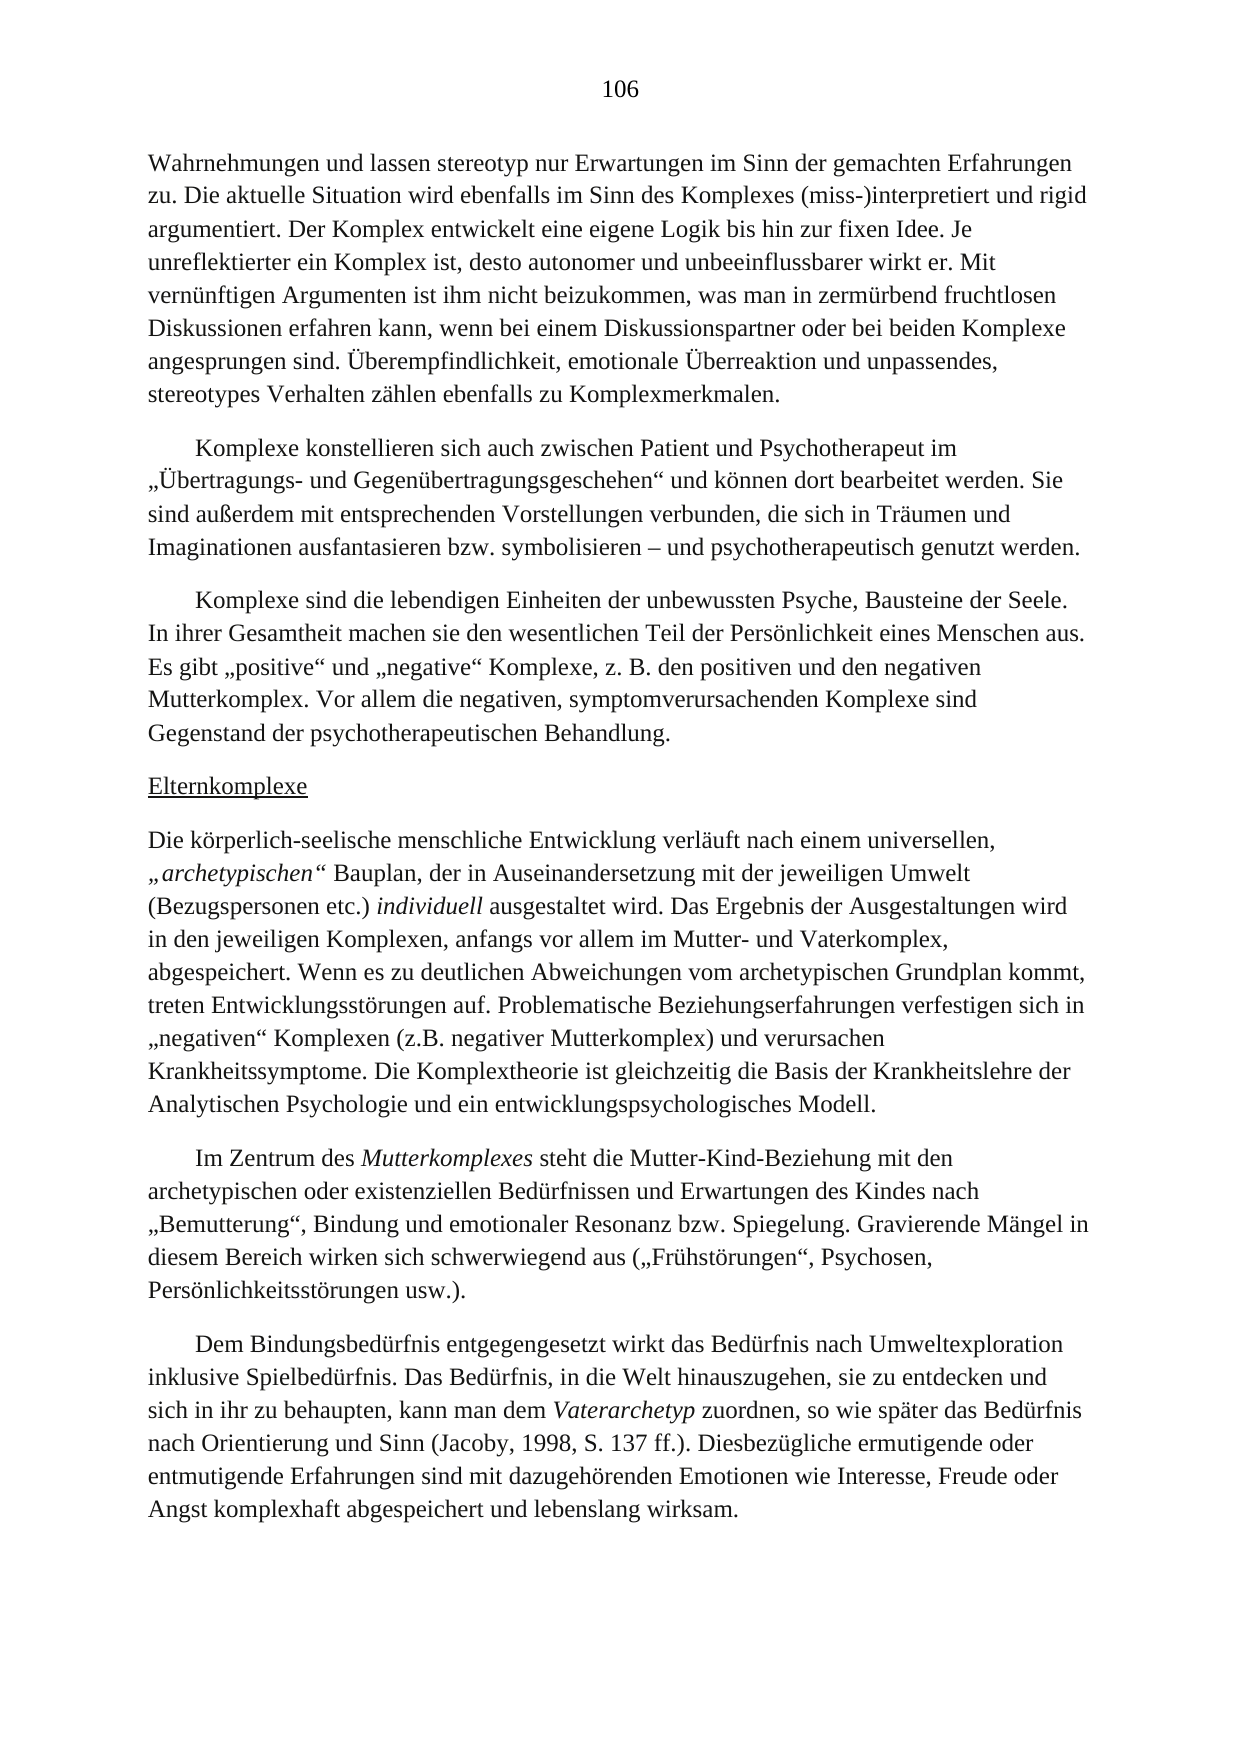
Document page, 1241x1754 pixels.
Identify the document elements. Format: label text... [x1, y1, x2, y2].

text Komplexe konstellieren sich auch zwischen Patient und Psychotherapeut im „Übertragungs- und Gegenübertragungsgeschehen“ und können dort bearbeitet werden. Sie sind außerdem mit entsprechenden Vorstellungen verbunden, die sich in Träumen und Imaginationen ausfantasieren bzw. symbolisieren – und psychotherapeutisch genutzt werden. [148, 433, 1093, 560]
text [148, 148, 1093, 407]
text Dem Bindungsbedürfnis entgegengesetzt wirkt das Bedürfnis nach Umweltexploration inklusive Spielbedürfnis. Das Bedürfnis, in die Welt hinauszugehen, sie zu entdecken und sich in ihr zu behaupten, kann man dem Vaterarchetyp zuordnen, so wie später das Bedürfnis nach Orientierung und Sinn (Jacoby, 1998, S. 137 ff.). Diesbezügliche ermutigende oder entmutigende Erfahrungen sind mit dazugehörenden Emotionen wie Interesse, Freude oder Angst komplexhaft abgespeichert und lebenslang wirksam. [148, 1329, 1093, 1523]
text Im Zentrum des Mutterkomplexes steht die Mutter-Kind-Beziehung mit den archetypischen oder existenziellen Bedürfnissen und Erwartungen des Kindes nach „Bemutterung“, Bindung und emotionaler Resonanz bzw. Spiegelung. Gravierende Mängel in diesem Bereich wirken sich schwerwiegend aus („Frühstörungen“, Psychosen, Persönlichkeitsstörungen usw.). [148, 1143, 1093, 1304]
text Komplexe sind die lebendigen Einheiten der unbewussten Psyche, Bausteine der Seele. In ihrer Gesamtheit machen sie den wesentlichen Teil der Persönlichkeit eines Menschen aus. Es gibt „positive“ und „negative“ Komplexe, z. B. den positiven und den negativen Mutterkomplex. Vor allem die negativen, symptomverursachenden Komplexe sind Gegenstand der psychotherapeutischen Behandlung. [148, 586, 1093, 746]
text Elternkomplexe [148, 771, 1093, 800]
text Die körperlich-seelische menschliche Entwicklung verläuft nach einem universellen, „archetypischen“ Bauplan, der in Auseinandersetzung mit der jeweiligen Umwelt (Bezugspersonen etc.) individuell ausgestaltet wird. Das Ergebnis der Ausgestaltungen wird in den jeweiligen Komplexen, anfangs vor allem im Mutter- und Vaterkomplex, abgespeichert. Wenn es zu deutlichen Abweichungen vom archetypischen Grundplan kommt, treten Entwicklungsstörungen auf. Problematische Beziehungserfahrungen verfestigen sich in „negativen“ Komplexen (z.B. negativer Mutterkomplex) und verursachen Krankheitssymptome. Die Komplextheorie ist gleichzeitig die Basis der Krankheitslehre der Analytischen Psychologie und ein entwicklungspsychologisches Modell. [148, 825, 1093, 1118]
